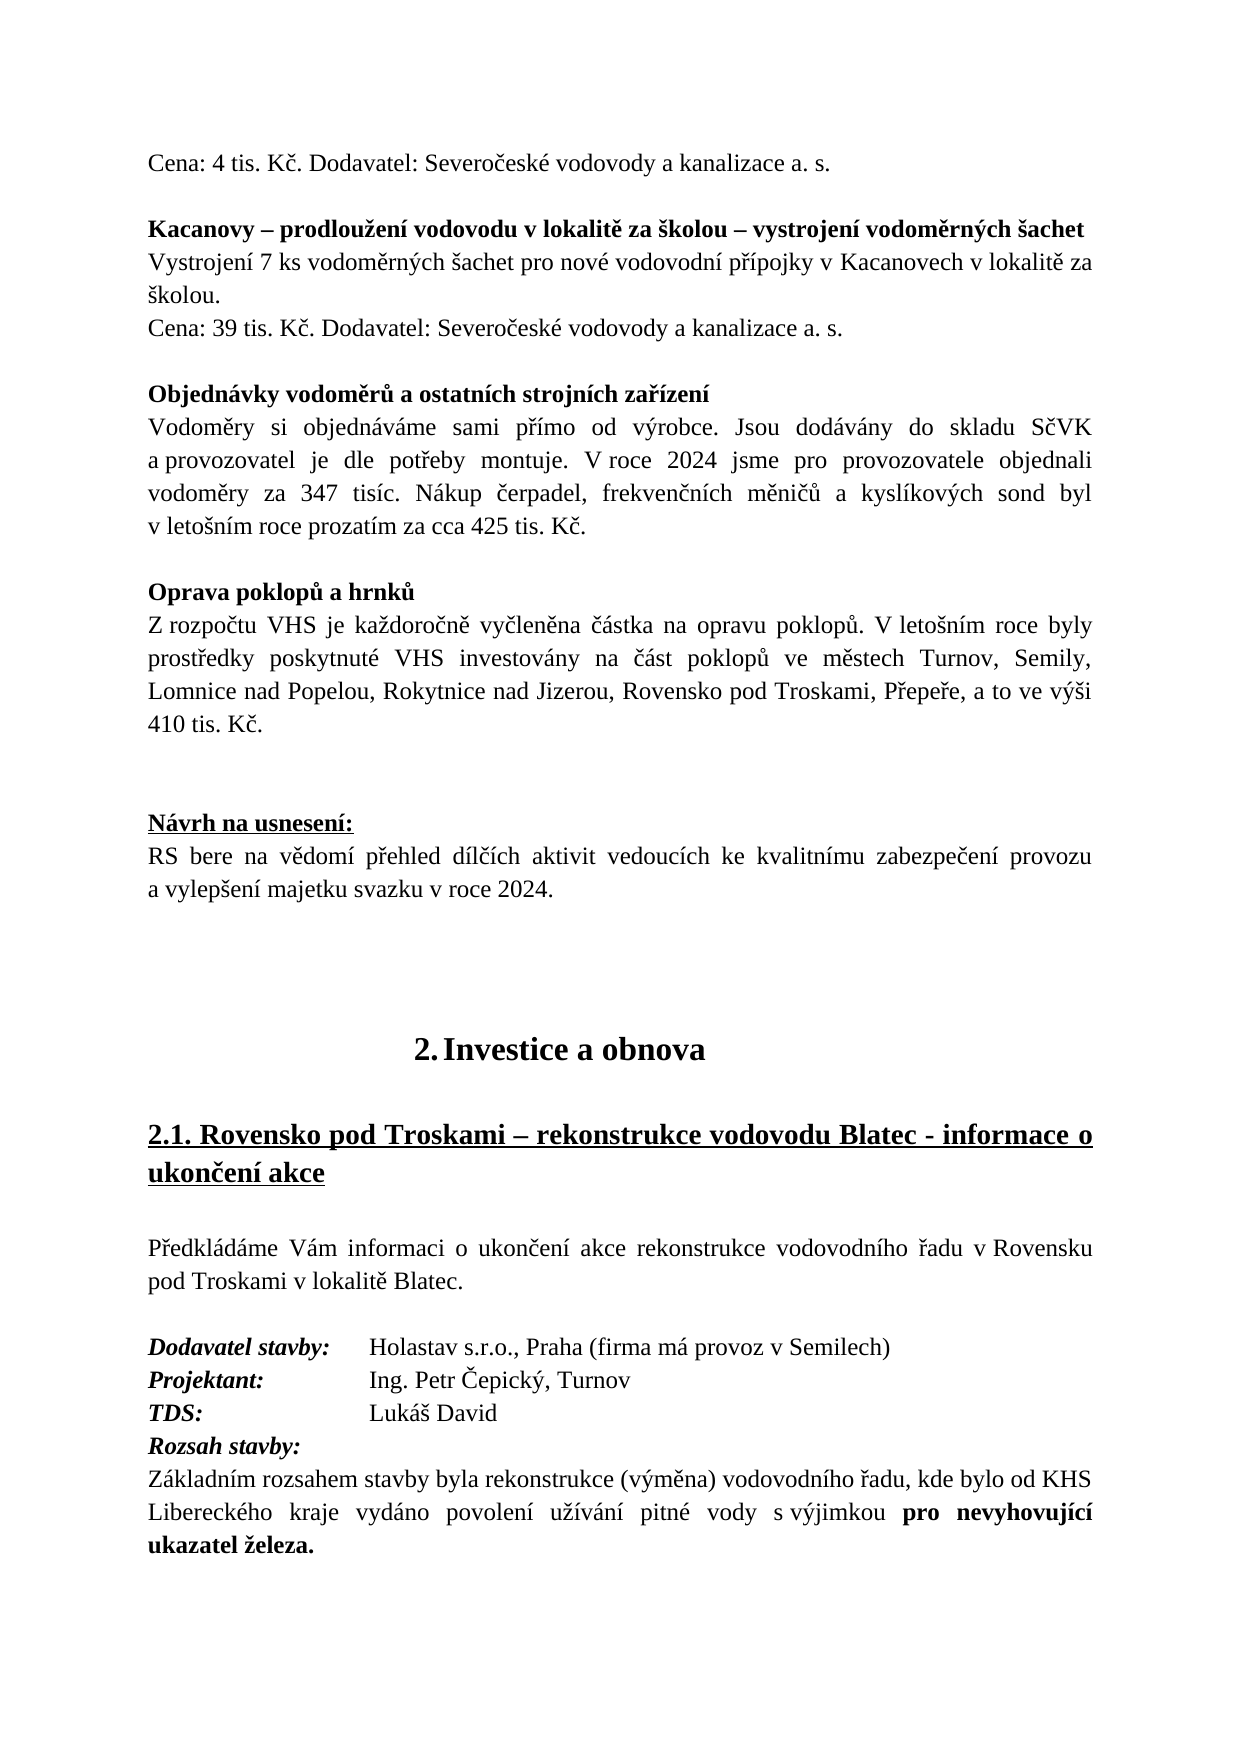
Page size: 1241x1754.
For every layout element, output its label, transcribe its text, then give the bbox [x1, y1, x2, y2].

list Rozsah stavby: [148, 1431, 1093, 1459]
text Vodoměry si objednáváme sami přímo od výrobce. Jsou dodávány do skladu SčVK a provozovatel je dle potřeby montuje. V roce 2024 jsme pro provozovatele objednali vodoměry za 347 tisíc. Nákup čerpadel, frekvenčních měničů a kyslíkových sond byl v letošním roce prozatím za cca 425 tis. Kč. [148, 412, 1093, 539]
text Předkládáme Vám informaci o ukončení akce rekonstrukce vodovodního řadu v Rovensku pod Troskami v lokalitě Blatec. [148, 1233, 1093, 1294]
text Objednávky vodoměrů a ostatních strojních zařízení [148, 379, 1093, 407]
text Oprava poklopů a hrnků [148, 577, 1093, 606]
text Vystrojení 7 ks vodoměrných šachet pro nové vodovodní přípojky v Kacanovech v lokalitě za školou. [148, 247, 1093, 308]
text Kacanovy – prodloužení vodovodu v lokalitě za školou – vystrojení vodoměrných šachet [148, 214, 1093, 242]
text Dodavatel stavby: Holastav s.r.o., Praha (firma má provoz v Semilech) [148, 1332, 1093, 1361]
list Investice a obnova [148, 1029, 1093, 1067]
text Z rozpočtu VHS je každoročně vyčleněna částka na opravu poklopů. V letošním roce byly prostředky poskytnuté VHS investovány na část poklopů ve městech Turnov, Semily, Lomnice nad Popelou, Rokytnice nad Jizerou, Rovensko pod Troskami, Přepeře, a to ve výši 410 tis. Kč. [148, 610, 1093, 738]
text Základním rozsahem stavby byla rekonstrukce (výměna) vodovodního řadu, kde bylo od KHS Libereckého kraje vydáno povolení užívání pitné vody s výjimkou pro nevyhovující ukazatel železa. [148, 1464, 1093, 1559]
text Projektant: Ing. Petr Čepický, Turnov [148, 1365, 1093, 1393]
text 2.1. Rovensko pod Troskami – rekonstrukce vodovodu Blatec - informace o ukončení akce [148, 1117, 1093, 1146]
text Cena: 4 tis. Kč. Dodavatel: Severočeské vodovody a kanalizace a. s. [148, 148, 1093, 176]
text Návrh na usnesení: [148, 808, 1093, 837]
text Cena: 39 tis. Kč. Dodavatel: Severočeské vodovody a kanalizace a. s. [148, 313, 1093, 341]
text TDS: Lukáš David [148, 1398, 1093, 1427]
text 2.1. Rovensko pod Troskami – rekonstrukce vodovodu Blatec - informace o ukončení akce [148, 1148, 1093, 1189]
text RS bere na vědomí přehled dílčích aktivit vedoucích ke kvalitnímu zabezpečení provozu a vylepšení majetku svazku v roce 2024. [148, 841, 1093, 903]
